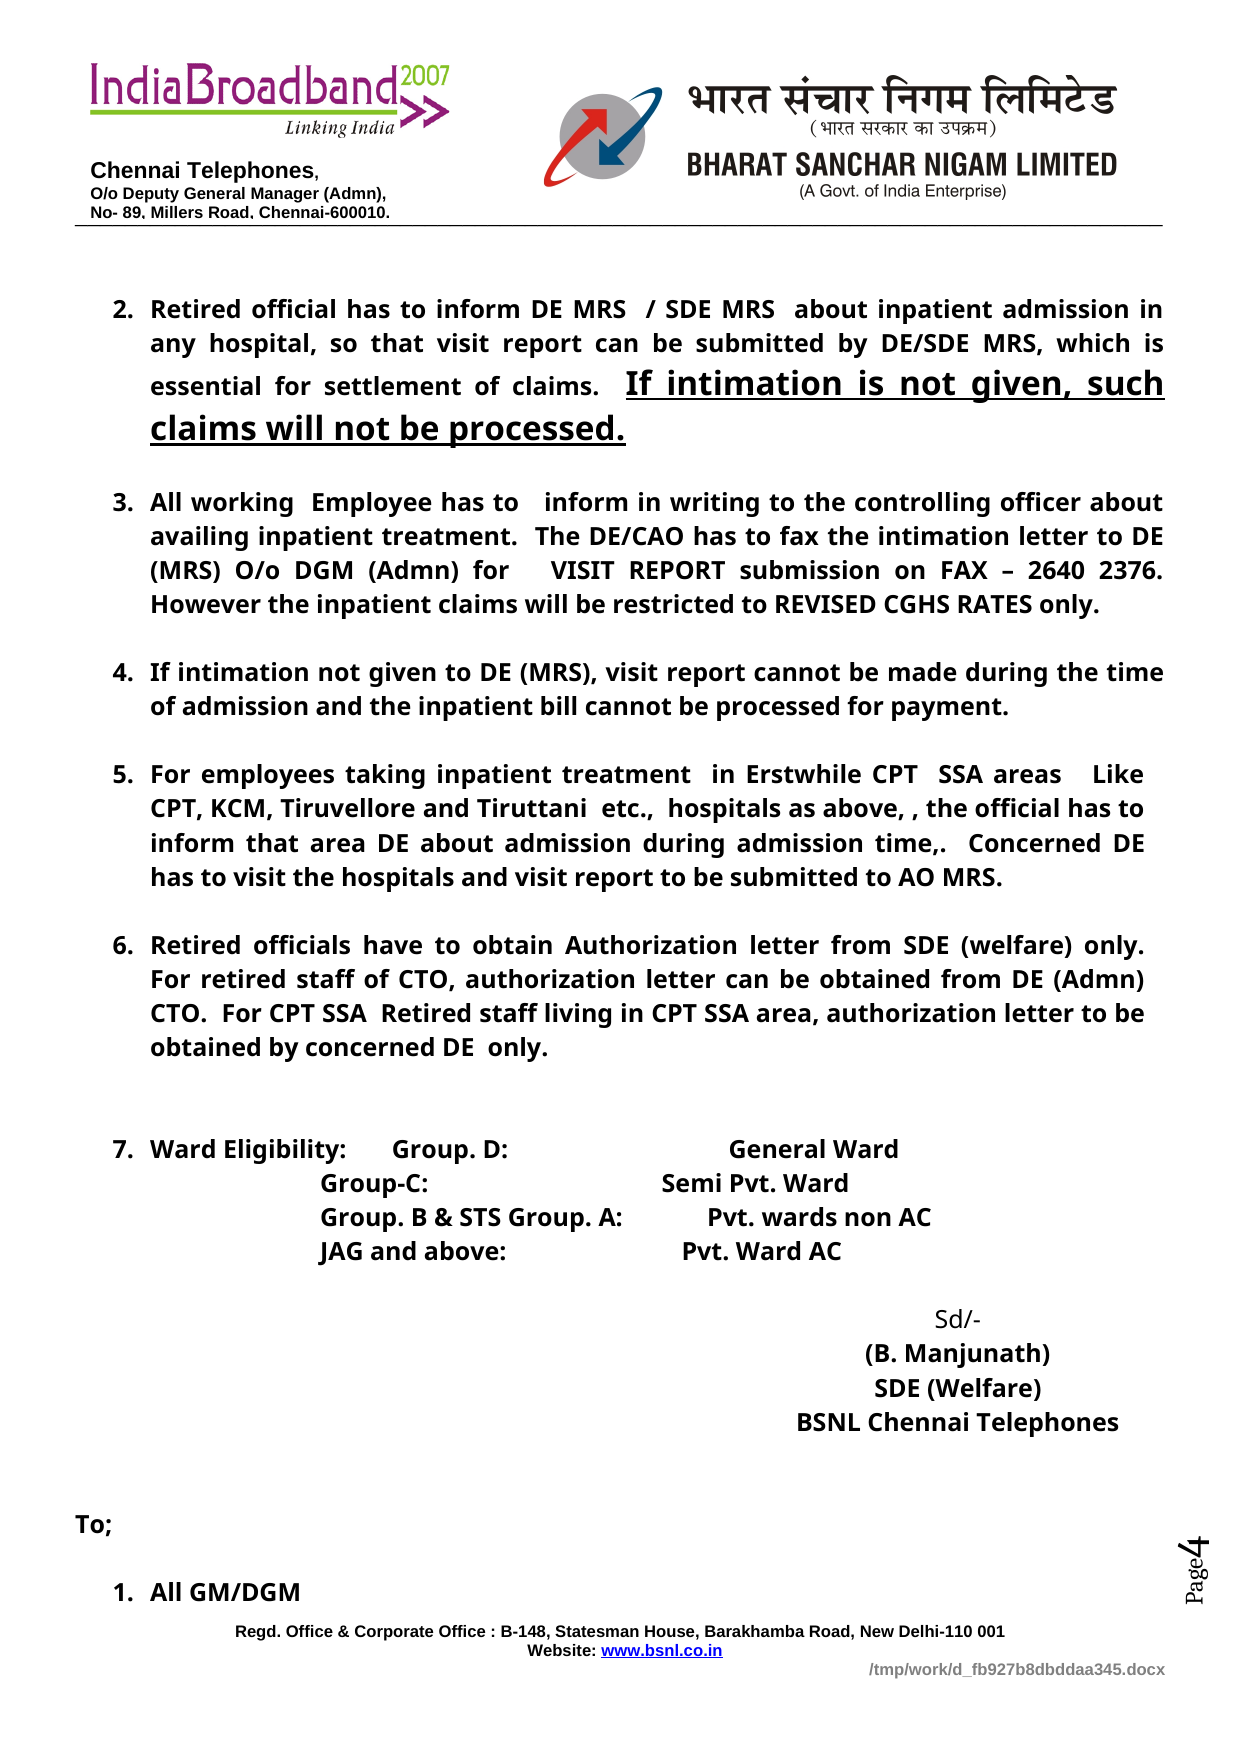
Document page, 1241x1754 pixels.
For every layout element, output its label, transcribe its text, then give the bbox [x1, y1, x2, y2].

text (B. Manjunath) [750, 1336, 1165, 1370]
picture [543, 75, 1118, 200]
text Group. B & STS Group. A: Pvt. wards non AC [112, 1200, 1162, 1234]
list Retired official has to inform DE MRS / SDE MRS about inpatient admission in any hospital, so that visit report can be submitted by DE/SDE MRS, which is essential for settlement of claims. If intimation is not given, such claims will not be processed. [112, 292, 1165, 451]
text JAG and above: Pvt. Ward AC [112, 1234, 1162, 1268]
text Group-C: Semi Pvt. Ward [112, 1166, 1162, 1200]
list For employees taking inpatient treatment in Erstwhile CPT SSA areas Like CPT, KCM, Tiruvellore and Tiruttani etc., hospitals as above, , the official has to inform that area DE about admission during admission time,. Concerned DE has to visit the hospitals and visit report to be submitted to AO MRS. [112, 757, 1146, 893]
list Retired officials have to obtain Authorization letter from SDE (welfare) only. For retired staff of CTO, authorization letter can be obtained from DE (Admn) CTO. For CPT SSA Retired staff living in CPT SSA area, authorization letter to be obtained by concerned DE only. [112, 927, 1146, 1064]
text Sd/- [750, 1302, 1165, 1336]
text To; [75, 1506, 1165, 1541]
list All GM/DGM [112, 1574, 1165, 1609]
picture [90, 63, 450, 138]
text SDE (Welfare) [750, 1370, 1165, 1404]
list All working Employee has to inform in writing to the controlling officer about availing inpatient treatment. The DE/CAO has to fax the intimation letter to DE (MRS) O/o DGM (Admn) for VISIT REPORT submission on FAX – 2640 2376. However the inpatient claims will be restricted to REVISED CGHS RATES only. [112, 484, 1165, 621]
text BSNL Chennai Telephones [750, 1404, 1165, 1438]
list Ward Eligibility: Group. D: General Ward [112, 1132, 1162, 1166]
list If intimation not given to DE (MRS), visit report cannot be made during the time of admission and the inpatient bill cannot be processed for payment. [112, 655, 1165, 723]
